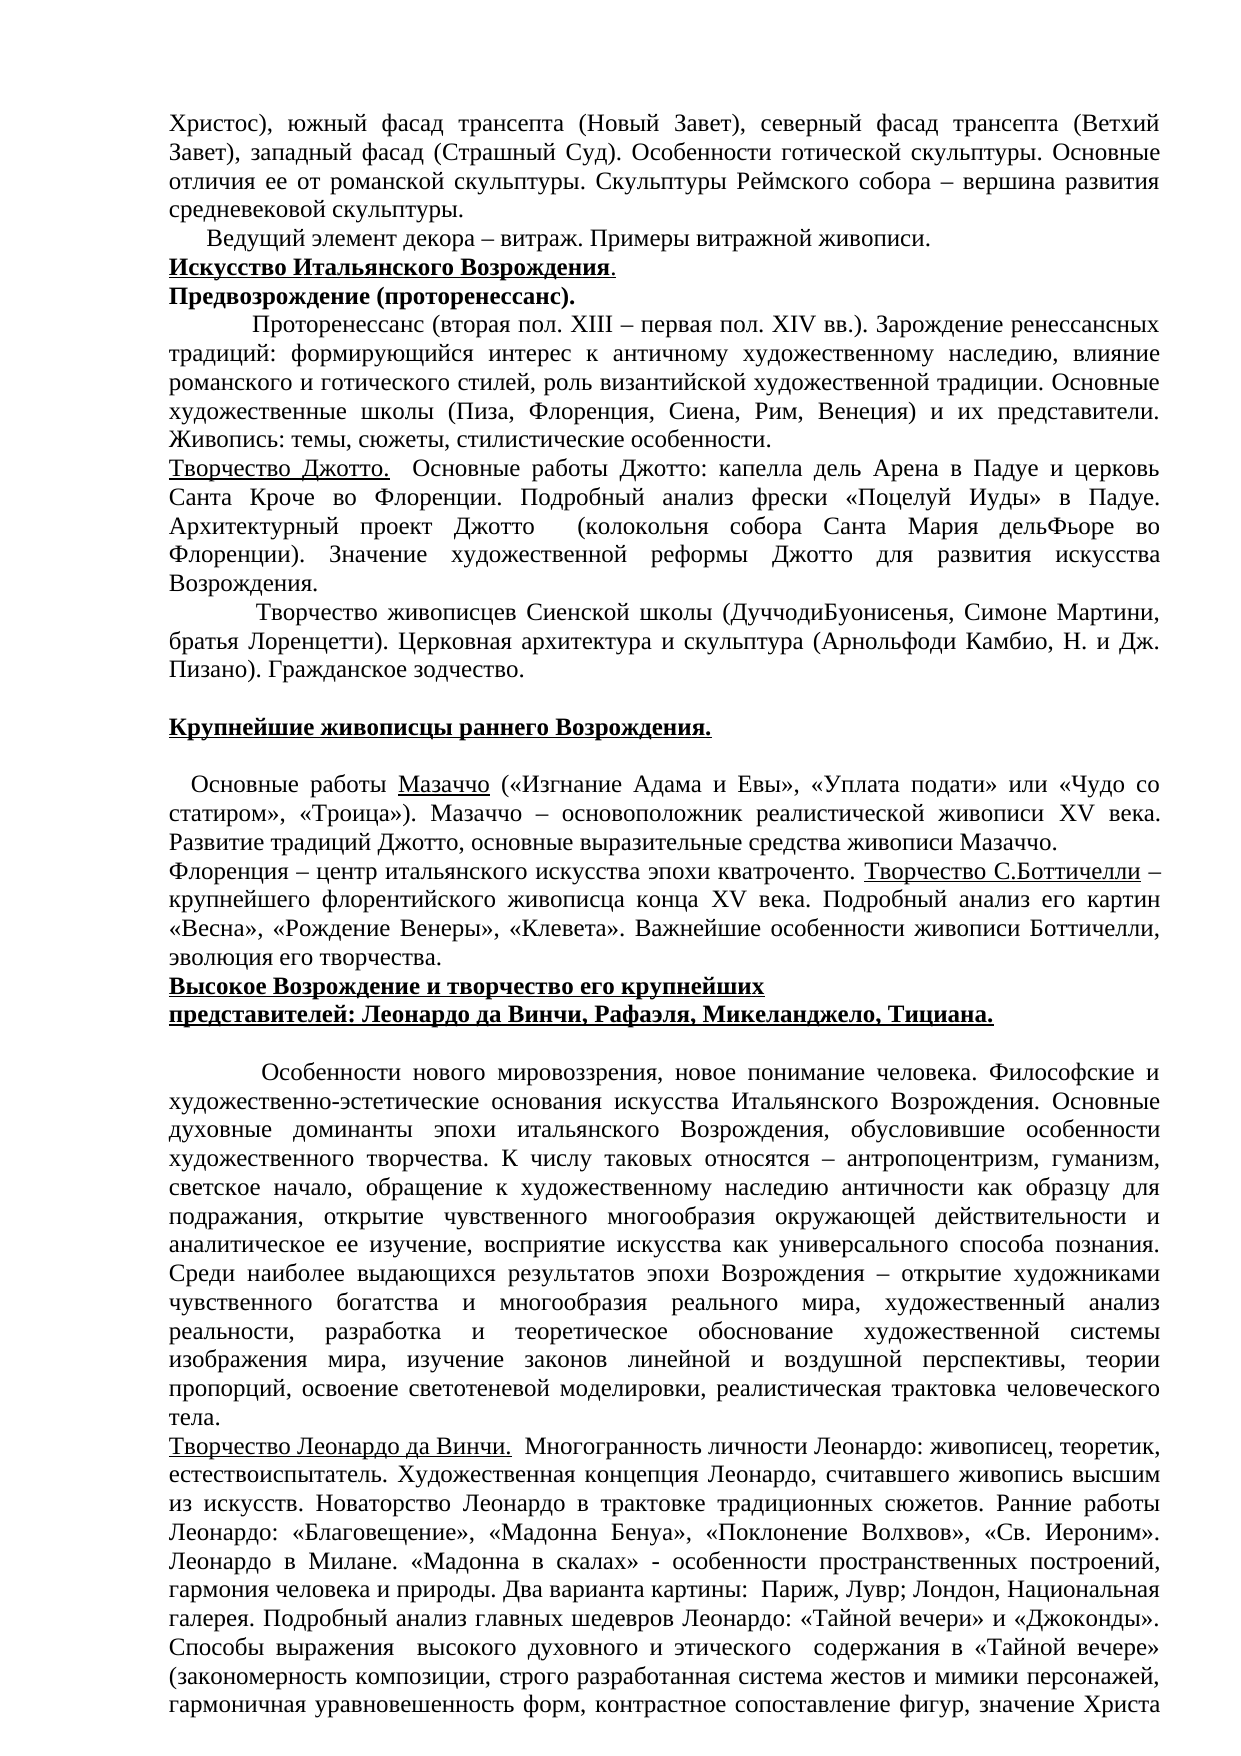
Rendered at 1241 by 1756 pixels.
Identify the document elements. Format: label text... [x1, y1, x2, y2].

text Основные работы Мазаччо («Изгнание Адама и Евы», «Уплата подати» или «Чудо со статиром», «Троица»). Мазаччо – основоположник реалистической живописи XV века. Развитие традиций Джотто, основные выразительные средства живописи Мазаччо. [169, 769, 1161, 856]
text Флоренция – центр итальянского искусства эпохи кватроченто. Творчество С.Боттичелли – крупнейшего флорентийского живописца конца XV века. Подробный анализ его картин «Весна», «Рождение Венеры», «Клевета». Важнейшие особенности живописи Боттичелли, эволюция его творчества. [169, 856, 1161, 971]
text Высокое Возрождение и творчество его крупнейших [169, 971, 1161, 999]
text Проторенессанс (вторая пол. XIII – первая пол. XIV вв.). Зарождение ренессансных традиций: формирующийся интерес к античному художественному наследию, влияние романского и готического стилей, роль византийской художественной традиции. Основные художественные школы (Пиза, Флоренция, Сиена, Рим, Венеция) и их представители. Живопись: темы, сюжеты, стилистические особенности. [169, 309, 1161, 453]
text Творчество живописцев Сиенской школы (ДуччодиБуонисенья, Симоне Мартини, братья Лоренцетти). Церковная архитектура и скульптура (Арнольфоди Камбио, Н. и Дж. Пизано). Гражданское зодчество. [169, 597, 1161, 683]
text представителей: Леонардо да Винчи, Рафаэля, Микеланджело, Тициана. [169, 999, 1161, 1028]
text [169, 1431, 1161, 1718]
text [169, 108, 1161, 223]
text Искусство Итальянского Возрождения. [169, 252, 1161, 281]
text Особенности нового мировоззрения, новое понимание человека. Философские и художественно-эстетические основания искусства Итальянского Возрождения. Основные духовные доминанты эпохи итальянского Возрождения, обусловившие особенности художественного творчества. К числу таковых относятся – антропоцентризм, гуманизм, светское начало, обращение к художественному наследию античности как образцу для подражания, открытие чувственного многообразия окружающей действительности и аналитическое ее изучение, восприятие искусства как универсального способа познания. Среди наиболее выдающихся результатов эпохи Возрождения – открытие художниками чувственного богатства и многообразия реального мира, художественный анализ реальности, разработка и теоретическое обоснование художественной системы изображения мира, изучение законов линейной и воздушной перспективы, теории пропорций, освоение светотеневой моделировки, реалистическая трактовка человеческого тела. [169, 1057, 1161, 1431]
text Крупнейшие живописцы раннего Возрождения. [169, 712, 1161, 741]
text Предвозрождение (проторенессанс). [169, 281, 1161, 309]
text Творчество Джотто. Основные работы Джотто: капелла дель Арена в Падуе и церковь Санта Кроче во Флоренции. Подробный анализ фрески «Поцелуй Иуды» в Падуе. Архитектурный проект Джотто (колокольня собора Санта Мария дельФьоре во Флоренции). Значение художественной реформы Джотто для развития искусства Возрождения. [169, 453, 1161, 597]
text Ведущий элемент декора – витраж. Примеры витражной живописи. [169, 223, 1161, 252]
